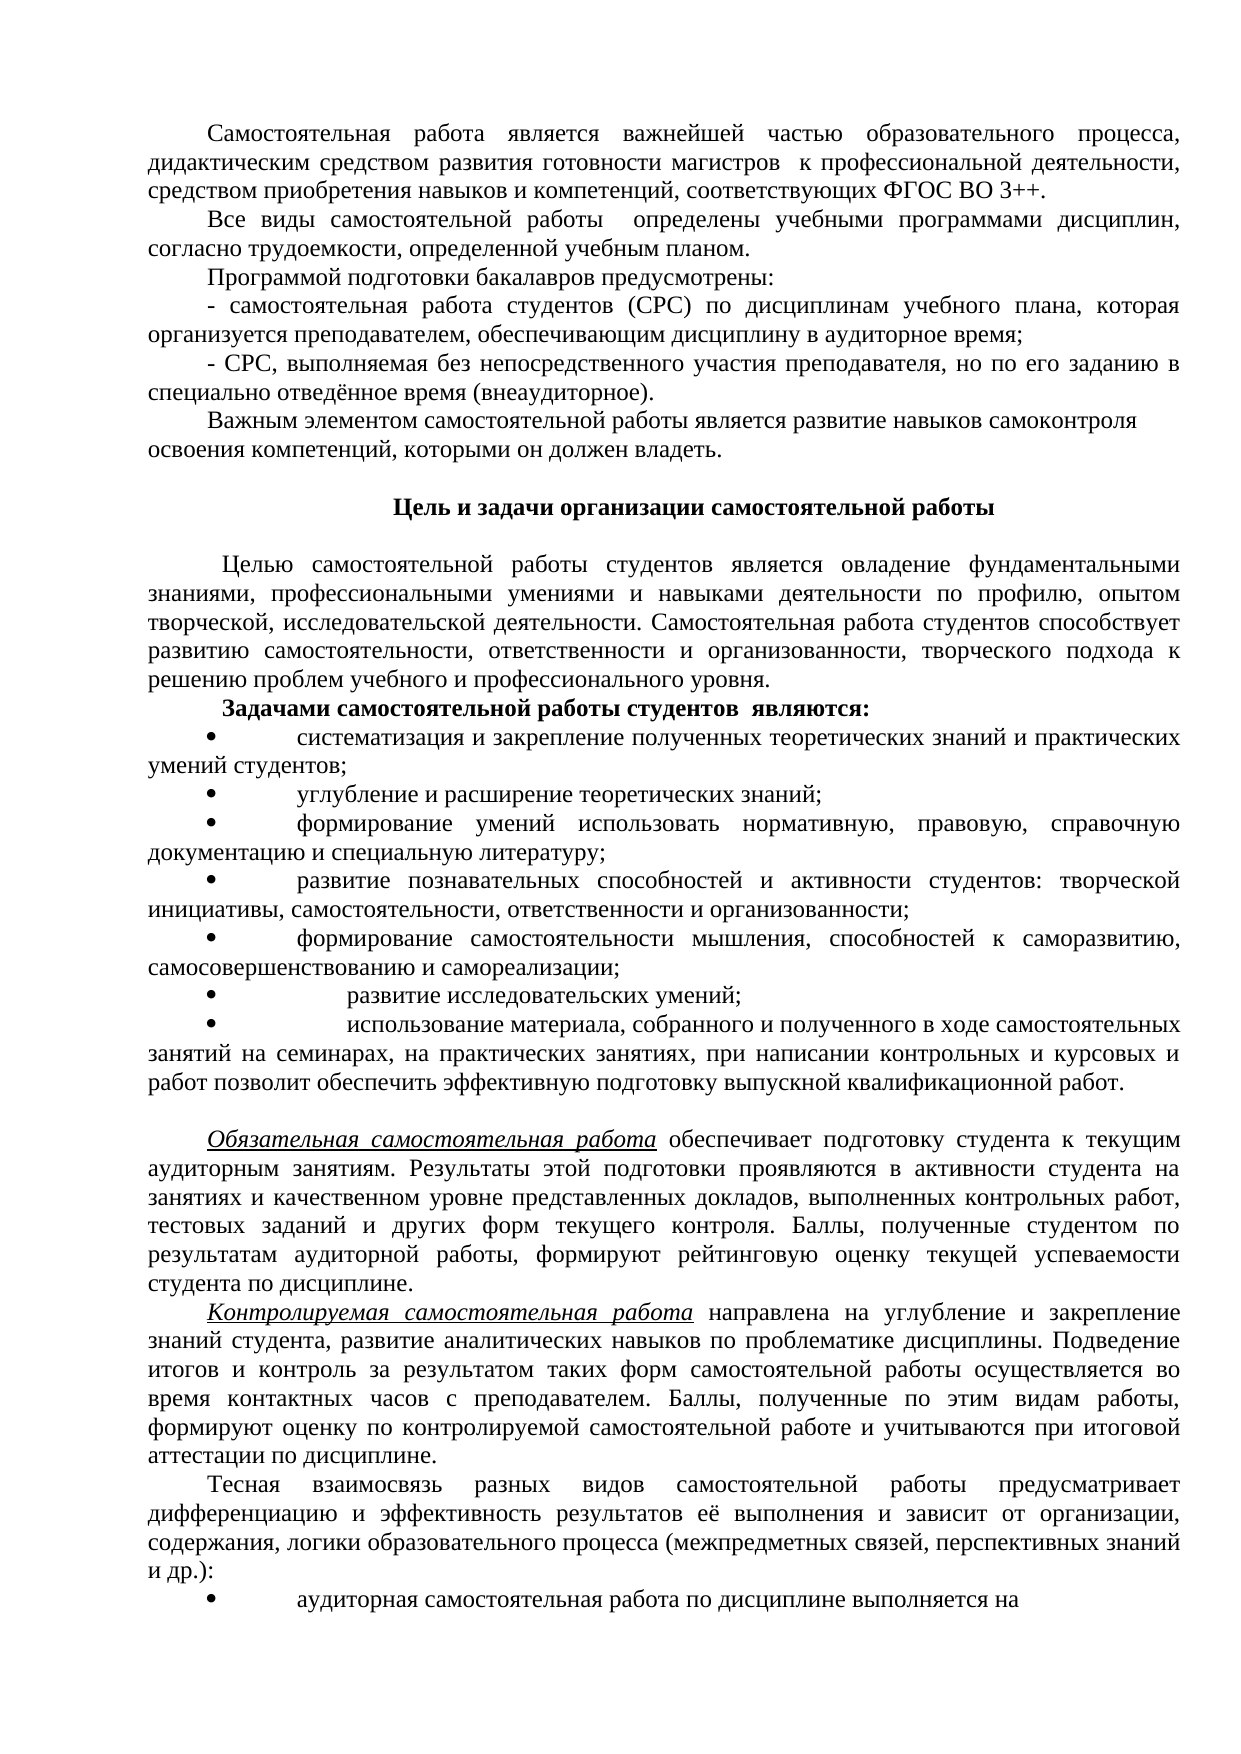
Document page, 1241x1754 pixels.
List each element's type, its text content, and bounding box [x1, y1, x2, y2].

list развитие познавательных способностей и активности студентов: творческой инициативы, самостоятельности, ответственности и организованности; [148, 866, 1181, 923]
list углубление и расширение теоретических знаний; [148, 779, 1181, 808]
list развитие исследовательских умений; [148, 981, 1181, 1009]
text Все виды самостоятельной работы определены учебными программами дисциплин, согласно трудоемкости, определенной учебным планом. [148, 204, 1181, 262]
text Тесная взаимосвязь разных видов самостоятельной работы предусматривает дифференциацию и эффективность результатов её выполнения и зависит от организации, содержания, логики образовательного процесса (межпредметных связей, перспективных знаний и др.): [148, 1469, 1181, 1584]
text Обязательная самостоятельная работа обеспечивает подготовку студента к текущим аудиторным занятиям. Результаты этой подготовки проявляются в активности студента на занятиях и качественном уровне представленных докладов, выполненных контрольных работ, тестовых заданий и других форм текущего контроля. Баллы, полученные студентом по результатам аудиторной работы, формируют рейтинговую оценку текущей успеваемости студента по дисциплине. [148, 1124, 1181, 1297]
list формирование самостоятельности мышления, способностей к саморазвитию, самосовершенствованию и самореализации; [148, 923, 1181, 981]
list систематизация и закрепление полученных теоретических знаний и практических умений студентов; [148, 722, 1181, 779]
list аудиторная самостоятельная работа по дисциплине выполняется на [148, 1584, 1181, 1613]
text Задачами самостоятельной работы студентов являются: [148, 693, 1181, 722]
text Программой подготовки бакалавров предусмотрены: [148, 262, 1181, 291]
list формирование умений использовать нормативную, правовую, справочную документацию и специальную литературу; [148, 808, 1181, 866]
text - СРС, выполняемая без непосредственного участия преподавателя, но по его заданию в специально отведённое время (внеаудиторное). [148, 348, 1181, 406]
list использование материала, собранного и полученного в ходе самостоятельных занятий на семинарах, на практических занятиях, при написании контрольных и курсовых и работ позволит обеспечить эффективную подготовку выпускной квалификационной работ. [148, 1009, 1181, 1096]
text Контролируемая самостоятельная работа направлена на углубление и закрепление знаний студента, развитие аналитических навыков по проблематике дисциплины. Подведение итогов и контроль за результатом таких форм самостоятельной работы осуществляется во время контактных часов с преподавателем. Баллы, полученные по этим видам работы, формируют оценку по контролируемой самостоятельной работе и учитываются при итоговой аттестации по дисциплине. [148, 1297, 1181, 1469]
text - самостоятельная работа студентов (СРС) по дисциплинам учебного плана, которая организуется преподавателем, обеспечивающим дисциплину в аудиторное время; [148, 291, 1181, 348]
text Самостоятельная работа является важнейшей частью образовательного процесса, дидактическим средством развития готовности магистров к профессиональной деятельности, средством приобретения навыков и компетенций, соответствующих ФГОС ВО 3++. [148, 118, 1181, 204]
text Важным элементом самостоятельной работы является развитие навыков самоконтроля освоения компетенций, которыми он должен владеть. [148, 406, 1181, 463]
text Целью самостоятельной работы студентов является овладение фундаментальными знаниями, профессиональными умениями и навыками деятельности по профилю, опытом творческой, исследовательской деятельности. Самостоятельная работа студентов способствует развитию самостоятельности, ответственности и организованности, творческого подхода к решению проблем учебного и профессионального уровня. [148, 549, 1181, 693]
text Цель и задачи организации самостоятельной работы [148, 492, 1181, 521]
